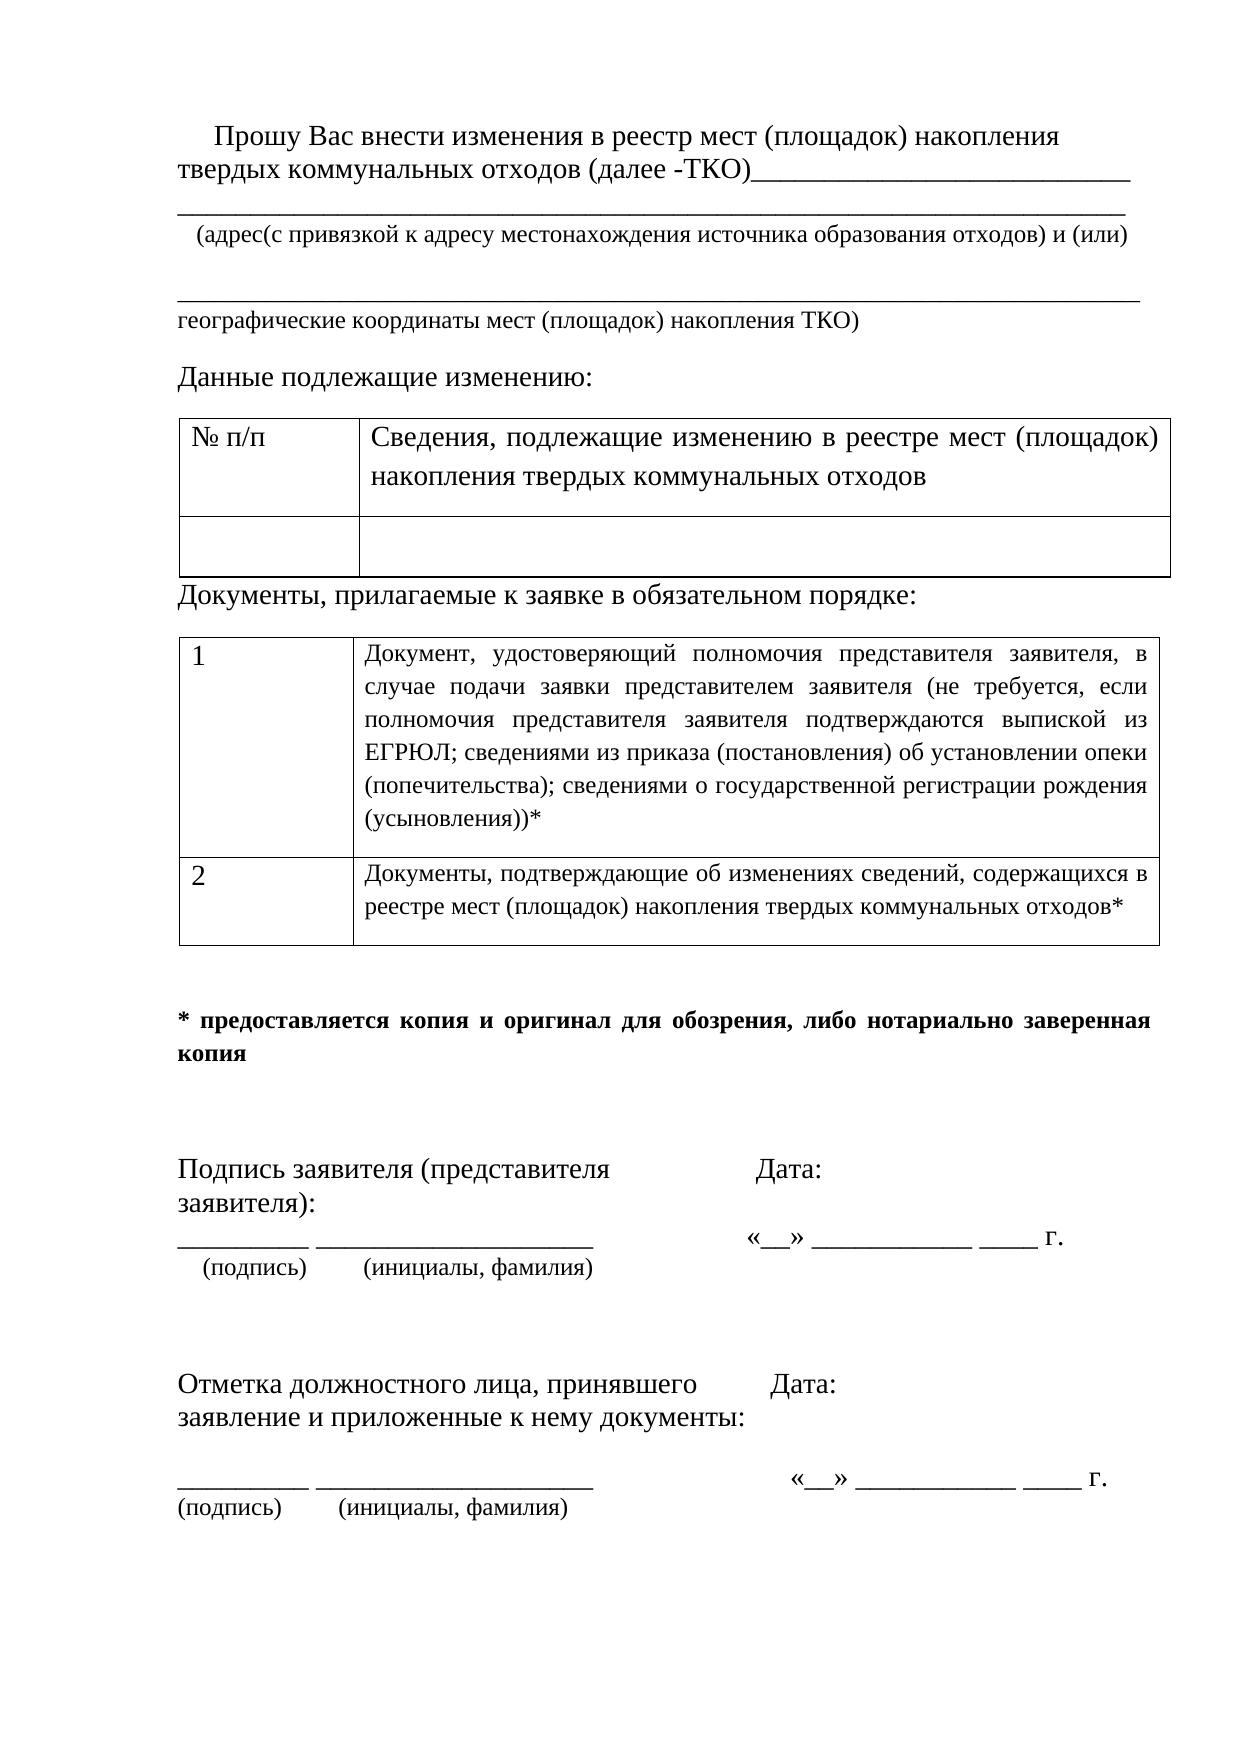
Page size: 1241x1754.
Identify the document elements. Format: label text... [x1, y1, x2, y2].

text Прошу Вас внести изменения в реестр мест (площадок) накопления твердых коммунальных отходов (далее -ТКО)__________________________ [177, 118, 1152, 185]
text Данные подлежащие изменению: [177, 359, 1152, 392]
table_cell [180, 517, 359, 576]
text Отметка должностного лица, принявшего Дата: [177, 1366, 1152, 1399]
table_cell Документы, подтверждающие об изменениях сведений, содержащихся в реестре мест (площадок) накопления твердых коммунальных отходов* [354, 858, 1159, 945]
text заявление и приложенные к нему документы: [177, 1399, 1152, 1433]
table_header 1 [180, 638, 353, 857]
text Подпись заявителя (представителя Дата: [177, 1151, 1152, 1185]
text _____________________________________________________________________________ [177, 276, 1152, 305]
text географические координаты мест (площадок) накопления ТКО) [177, 305, 1152, 334]
table_header Документ, удостоверяющий полномочия представителя заявителя, в случае подачи заявки представителем заявителя (не требуется, если полномочия представителя заявителя подтверждаются выпиской из ЕГРЮЛ; сведениями из приказа (постановления) об установлении опеки (попечительства); сведениями о государственной регистрации рождения (усыновления))* [354, 638, 1159, 857]
table_header № п/п [180, 419, 359, 516]
text (адрес(с привязкой к адресу местонахождения источника образования отходов) и (или) [177, 219, 1152, 247]
text * предоставляется копия и оригинал для обозрения, либо нотариально заверенная копия [177, 1005, 1152, 1067]
text (подпись) (инициалы, фамилия) [177, 1252, 1152, 1281]
text _________________________________________________________________ [177, 185, 1152, 219]
table_header Сведения, подлежащие изменению в реестре мест (площадок) накопления твердых коммунальных отходов [360, 419, 1170, 516]
text (подпись) (инициалы, фамилия) [177, 1492, 1152, 1521]
table_cell [360, 517, 1170, 576]
text Документы, прилагаемые к заявке в обязательном порядке: [177, 577, 1152, 611]
text _________ ___________________ «__» ___________ ____ г. [177, 1218, 1152, 1252]
text _________ ___________________ «__» ___________ ____ г. [177, 1459, 1152, 1492]
text заявителя): [177, 1185, 1152, 1218]
table_cell 2 [180, 858, 353, 945]
